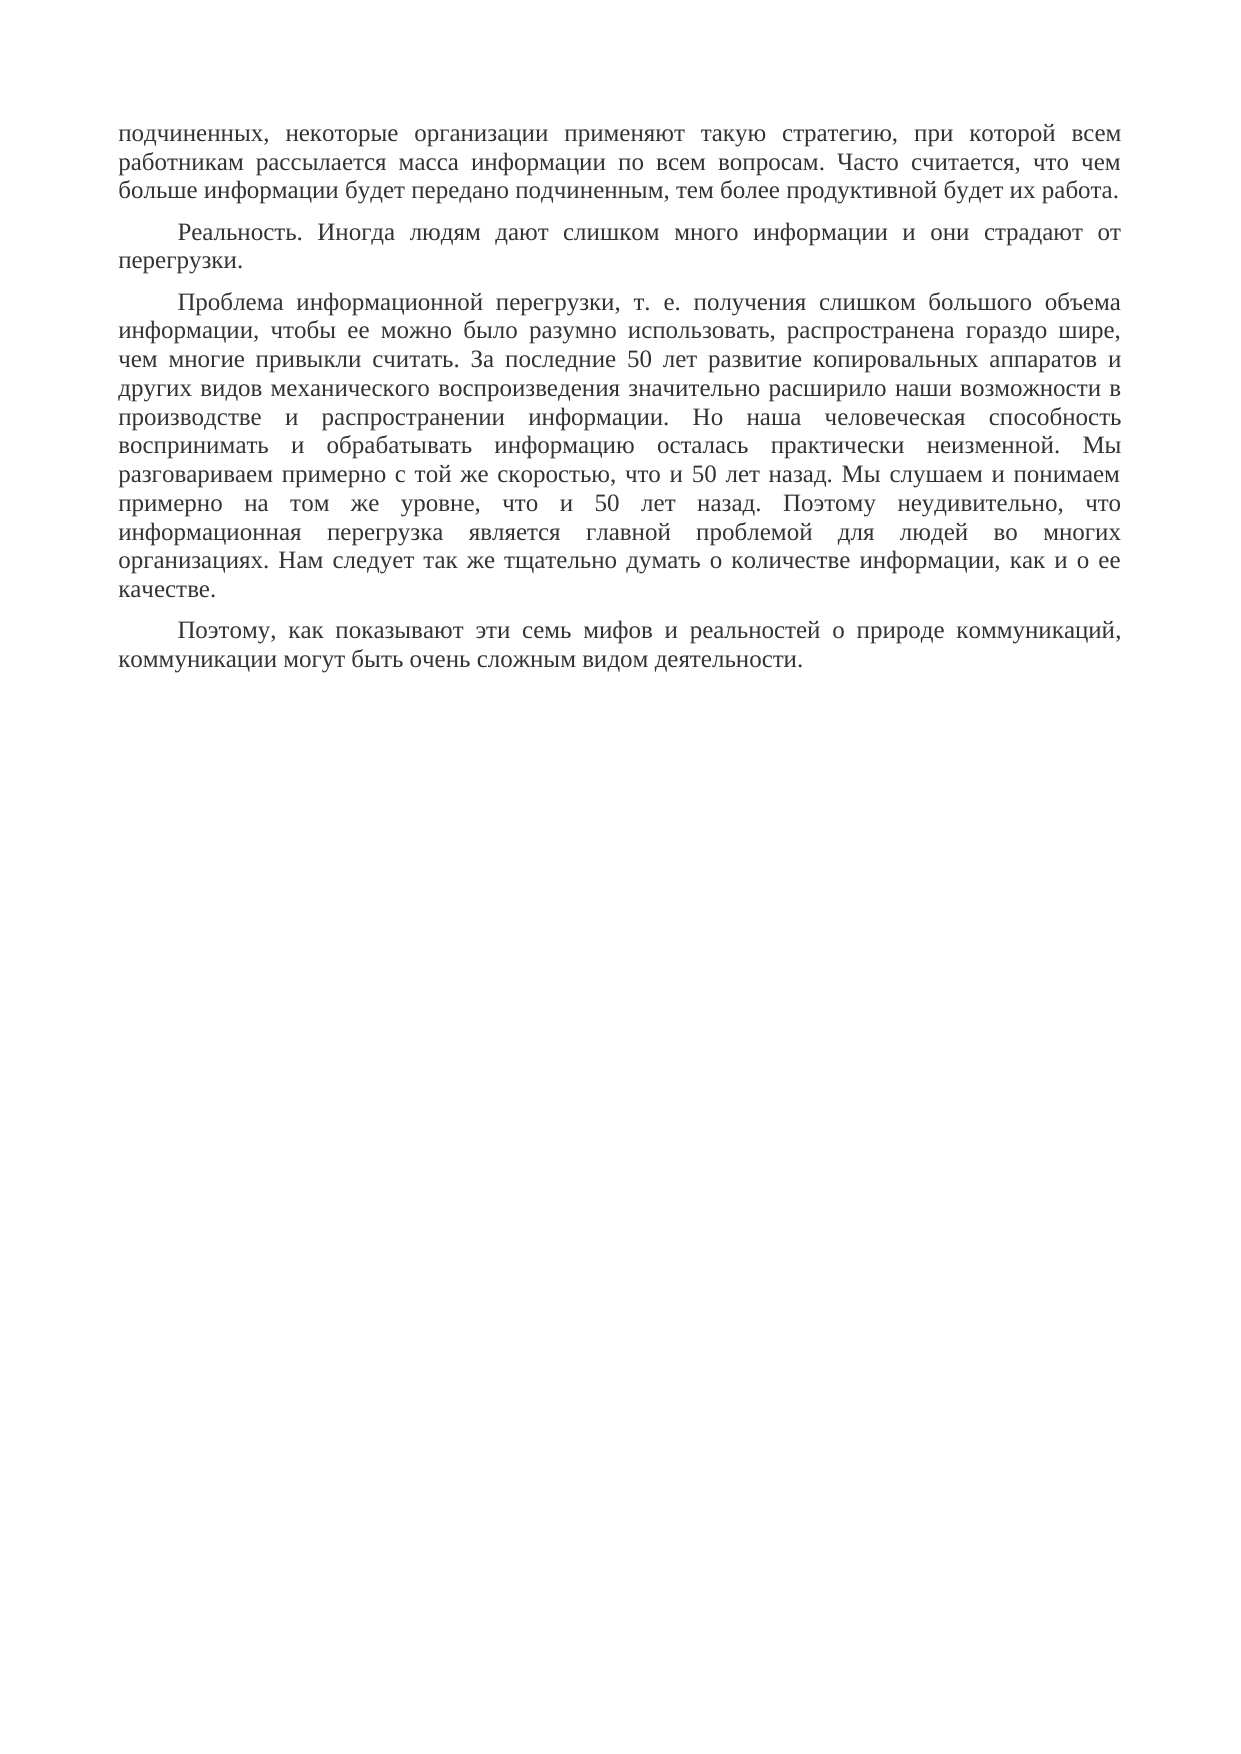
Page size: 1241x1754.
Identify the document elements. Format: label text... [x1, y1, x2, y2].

text Поэтому, как показывают эти семь мифов и реальностей о природе коммуникаций, коммуникации могут быть очень сложным видом деятельности. [118, 616, 1122, 673]
text Реальность. Иногда людям дают слишком много информации и они страдают от перегрузки. [118, 217, 1122, 274]
text Проблема информационной перегрузки, т. е. получения слишком большого объема информации, чтобы ее можно было разумно использовать, распространена гораздо шире, чем многие привыкли считать. За последние 50 лет развитие копировальных аппаратов и других видов механического воспроизведения значительно расширило наши возможности в производстве и распространении информации. Но наша человеческая способность воспринимать и обрабатывать информацию осталась практически неизменной. Мы разговариваем примерно с той же скоростью, что и 50 лет назад. Мы слушаем и понимаем примерно на том же уровне, что и 50 лет назад. Поэтому неудивительно, что информационная перегрузка является главной проблемой для людей во многих организациях. Нам следует так же тщательно думать о количестве информации, как и о ее качестве. [118, 287, 1122, 603]
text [118, 118, 1122, 204]
